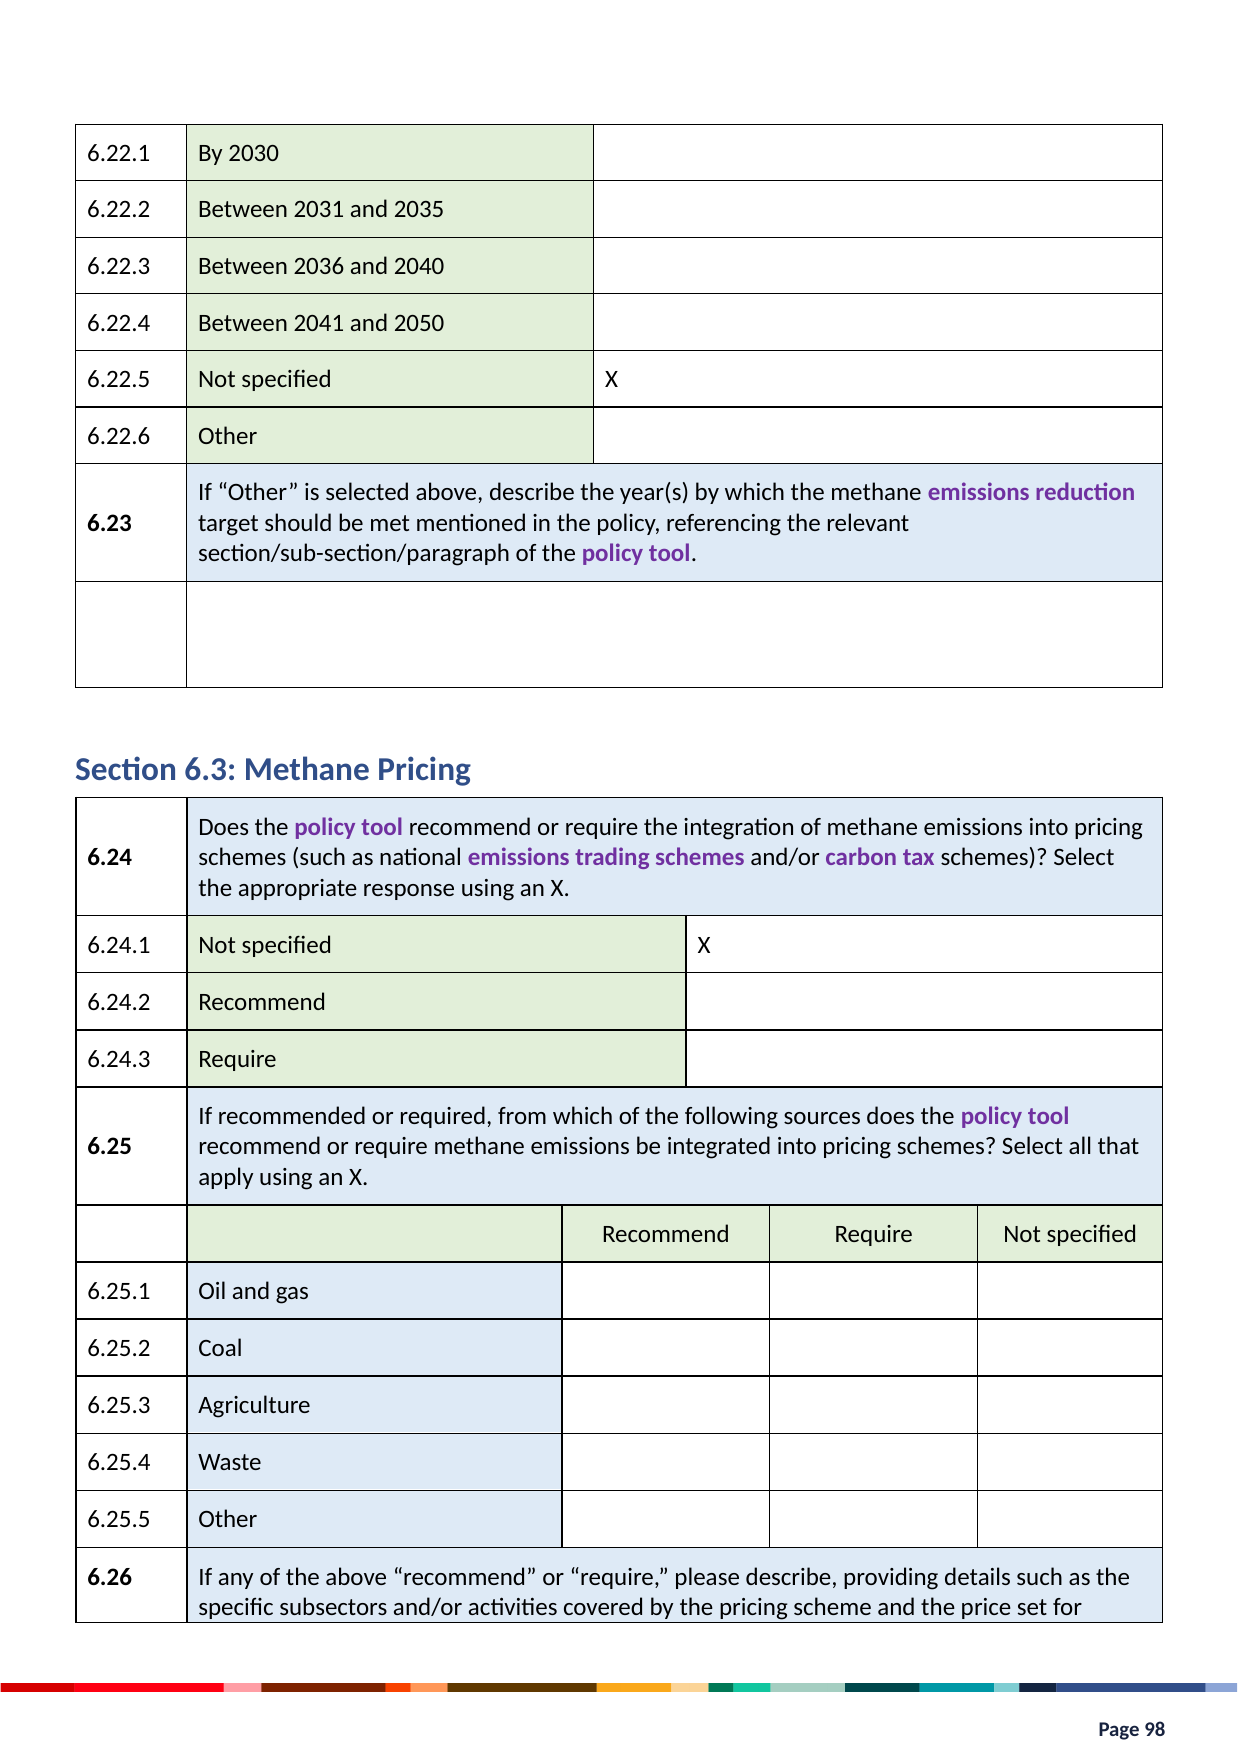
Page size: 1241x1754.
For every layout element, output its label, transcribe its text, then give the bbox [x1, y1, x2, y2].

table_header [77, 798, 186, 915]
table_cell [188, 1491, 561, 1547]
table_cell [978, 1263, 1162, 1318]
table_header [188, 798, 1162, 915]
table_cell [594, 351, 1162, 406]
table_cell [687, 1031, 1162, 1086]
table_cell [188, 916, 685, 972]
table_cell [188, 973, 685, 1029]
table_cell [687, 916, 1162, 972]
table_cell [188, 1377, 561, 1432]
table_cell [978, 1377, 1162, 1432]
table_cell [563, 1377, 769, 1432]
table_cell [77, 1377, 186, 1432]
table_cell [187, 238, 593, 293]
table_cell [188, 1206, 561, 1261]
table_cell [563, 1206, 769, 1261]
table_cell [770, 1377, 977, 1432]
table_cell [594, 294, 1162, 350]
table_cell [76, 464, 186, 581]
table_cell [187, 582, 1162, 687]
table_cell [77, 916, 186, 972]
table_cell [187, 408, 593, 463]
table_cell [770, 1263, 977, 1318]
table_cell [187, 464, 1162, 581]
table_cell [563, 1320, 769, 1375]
picture [0, 1683, 1236, 1692]
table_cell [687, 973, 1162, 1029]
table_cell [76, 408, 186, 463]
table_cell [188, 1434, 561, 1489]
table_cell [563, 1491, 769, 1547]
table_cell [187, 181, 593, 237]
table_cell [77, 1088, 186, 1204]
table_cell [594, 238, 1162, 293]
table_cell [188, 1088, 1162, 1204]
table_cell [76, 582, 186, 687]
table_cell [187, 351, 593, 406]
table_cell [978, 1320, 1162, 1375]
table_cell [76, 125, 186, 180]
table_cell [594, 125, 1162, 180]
subtitle Section 6.3: Methane Pricing [75, 747, 1165, 788]
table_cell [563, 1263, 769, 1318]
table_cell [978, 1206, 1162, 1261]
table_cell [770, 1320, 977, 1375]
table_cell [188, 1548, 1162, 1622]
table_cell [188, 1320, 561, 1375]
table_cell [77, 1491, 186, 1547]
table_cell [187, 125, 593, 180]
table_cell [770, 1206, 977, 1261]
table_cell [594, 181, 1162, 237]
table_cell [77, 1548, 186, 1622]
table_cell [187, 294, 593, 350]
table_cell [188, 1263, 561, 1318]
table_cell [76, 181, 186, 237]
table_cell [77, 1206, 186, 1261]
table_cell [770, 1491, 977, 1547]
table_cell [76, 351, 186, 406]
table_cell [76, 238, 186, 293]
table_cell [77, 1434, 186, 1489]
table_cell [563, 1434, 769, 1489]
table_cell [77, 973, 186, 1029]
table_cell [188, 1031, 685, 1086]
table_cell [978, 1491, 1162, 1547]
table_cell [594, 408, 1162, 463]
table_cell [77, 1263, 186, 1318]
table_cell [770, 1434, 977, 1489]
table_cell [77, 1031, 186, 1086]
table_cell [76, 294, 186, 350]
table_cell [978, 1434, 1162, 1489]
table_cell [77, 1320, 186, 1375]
